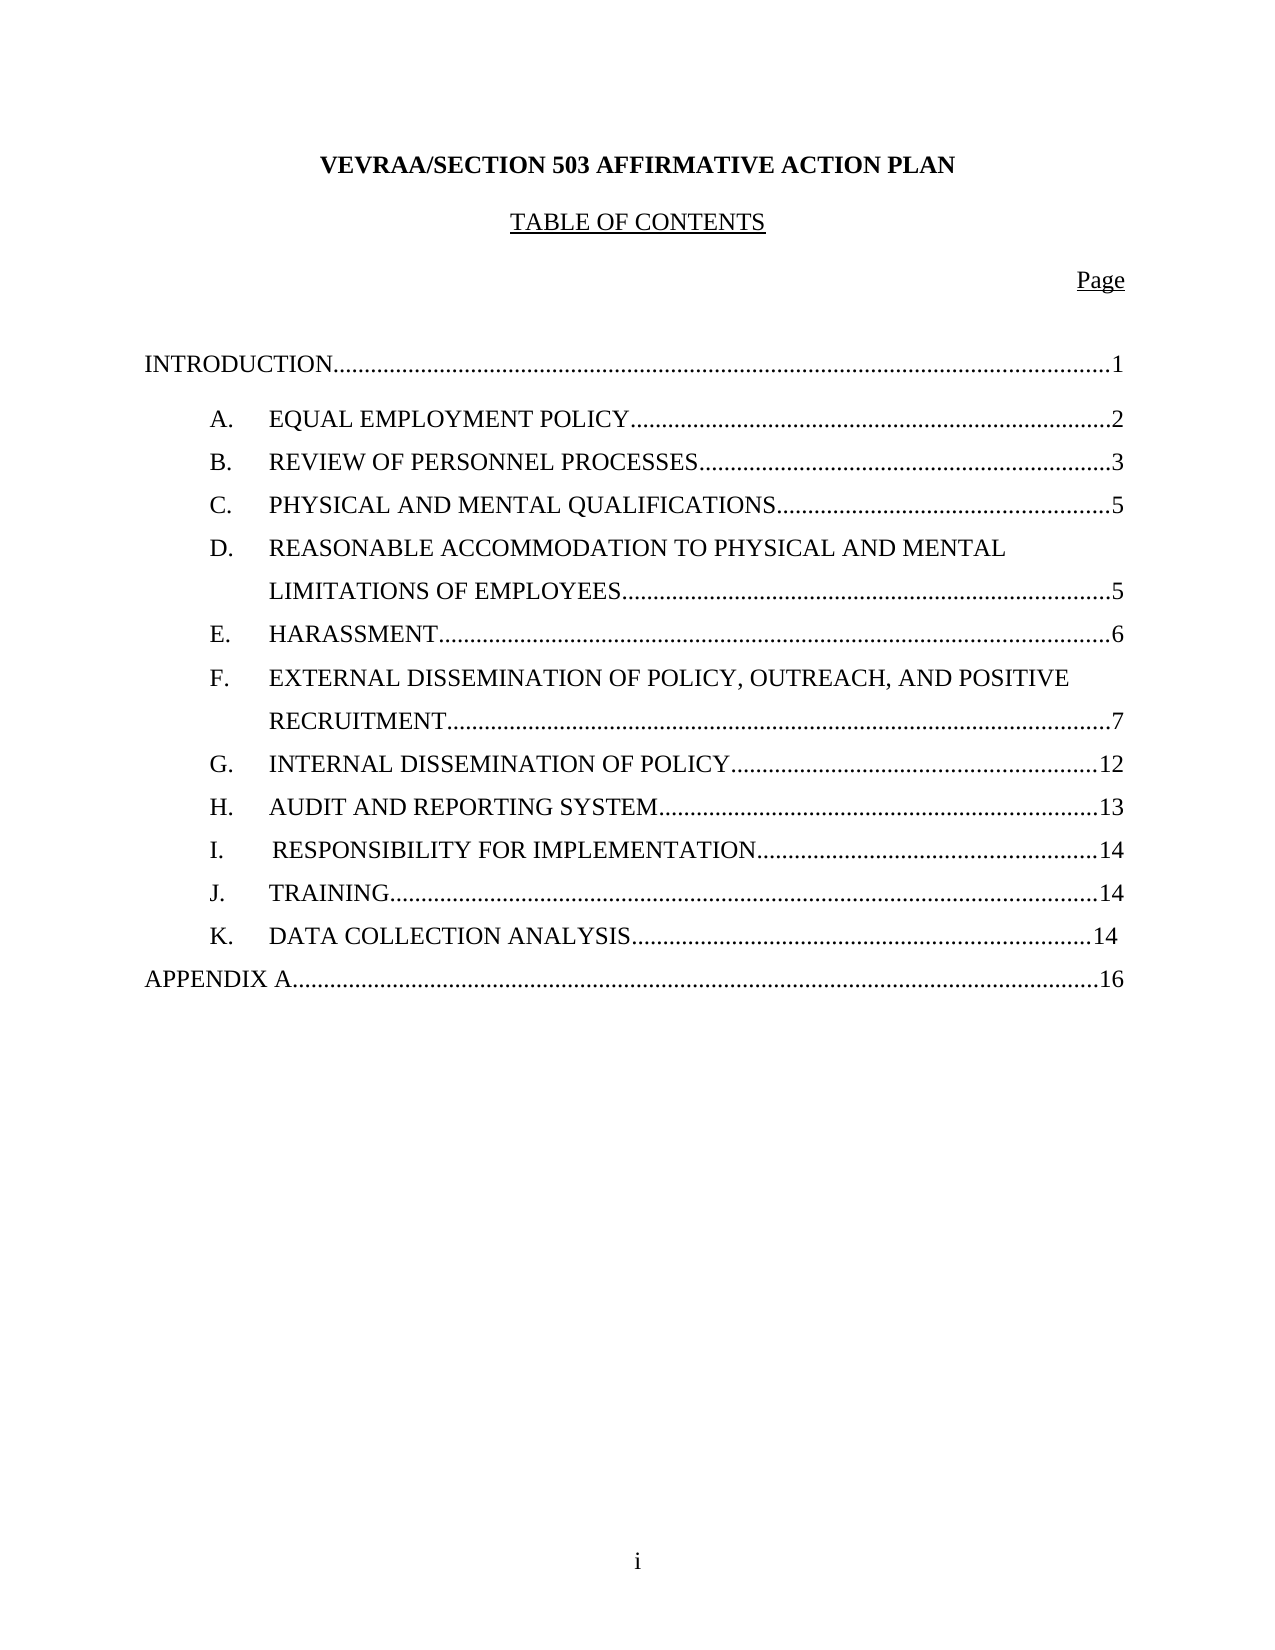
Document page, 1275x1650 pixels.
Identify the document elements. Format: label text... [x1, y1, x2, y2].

text Page [150, 265, 1125, 294]
text TABLE OF CONTENTS [150, 207, 1125, 236]
text F. EXTERNAL DISSEMINATION OF POLICY, OUTREACH, AND POSITIVE RECRUITMENT 7 [209, 663, 1125, 734]
text G. INTERNAL DISSEMINATION OF POLICY 12 [209, 749, 1125, 778]
text D. REASONABLE ACCOMMODATION TO PHYSICAL AND MENTAL LIMITATIONS OF EMPLOYEES 5 [209, 533, 1125, 605]
text C. PHYSICAL AND MENTAL QUALIFICATIONS 5 [209, 490, 1125, 519]
text APPENDIX A 16 [144, 964, 1125, 993]
text INTRODUCTION 1 [144, 349, 1125, 378]
text E. HARASSMENT 6 [209, 619, 1125, 648]
text VEVRAA/SECTION 503 AFFIRMATIVE ACTION [150, 150, 1125, 179]
text A. EQUAL EMPLOYMENT POLICY 2 [209, 404, 1125, 433]
text H. AUDIT AND REPORTING SYSTEM 13 [209, 792, 1125, 821]
text B. REVIEW OF PERSONNEL PROCESSES 3 [209, 447, 1125, 476]
text I. RESPONSIBILITY FOR IMPLEMENTATION 14 [144, 835, 1125, 864]
text J. TRAINING 14 [209, 878, 1125, 907]
text K. DATA COLLECTION ANALYSIS 14 [209, 921, 1125, 950]
